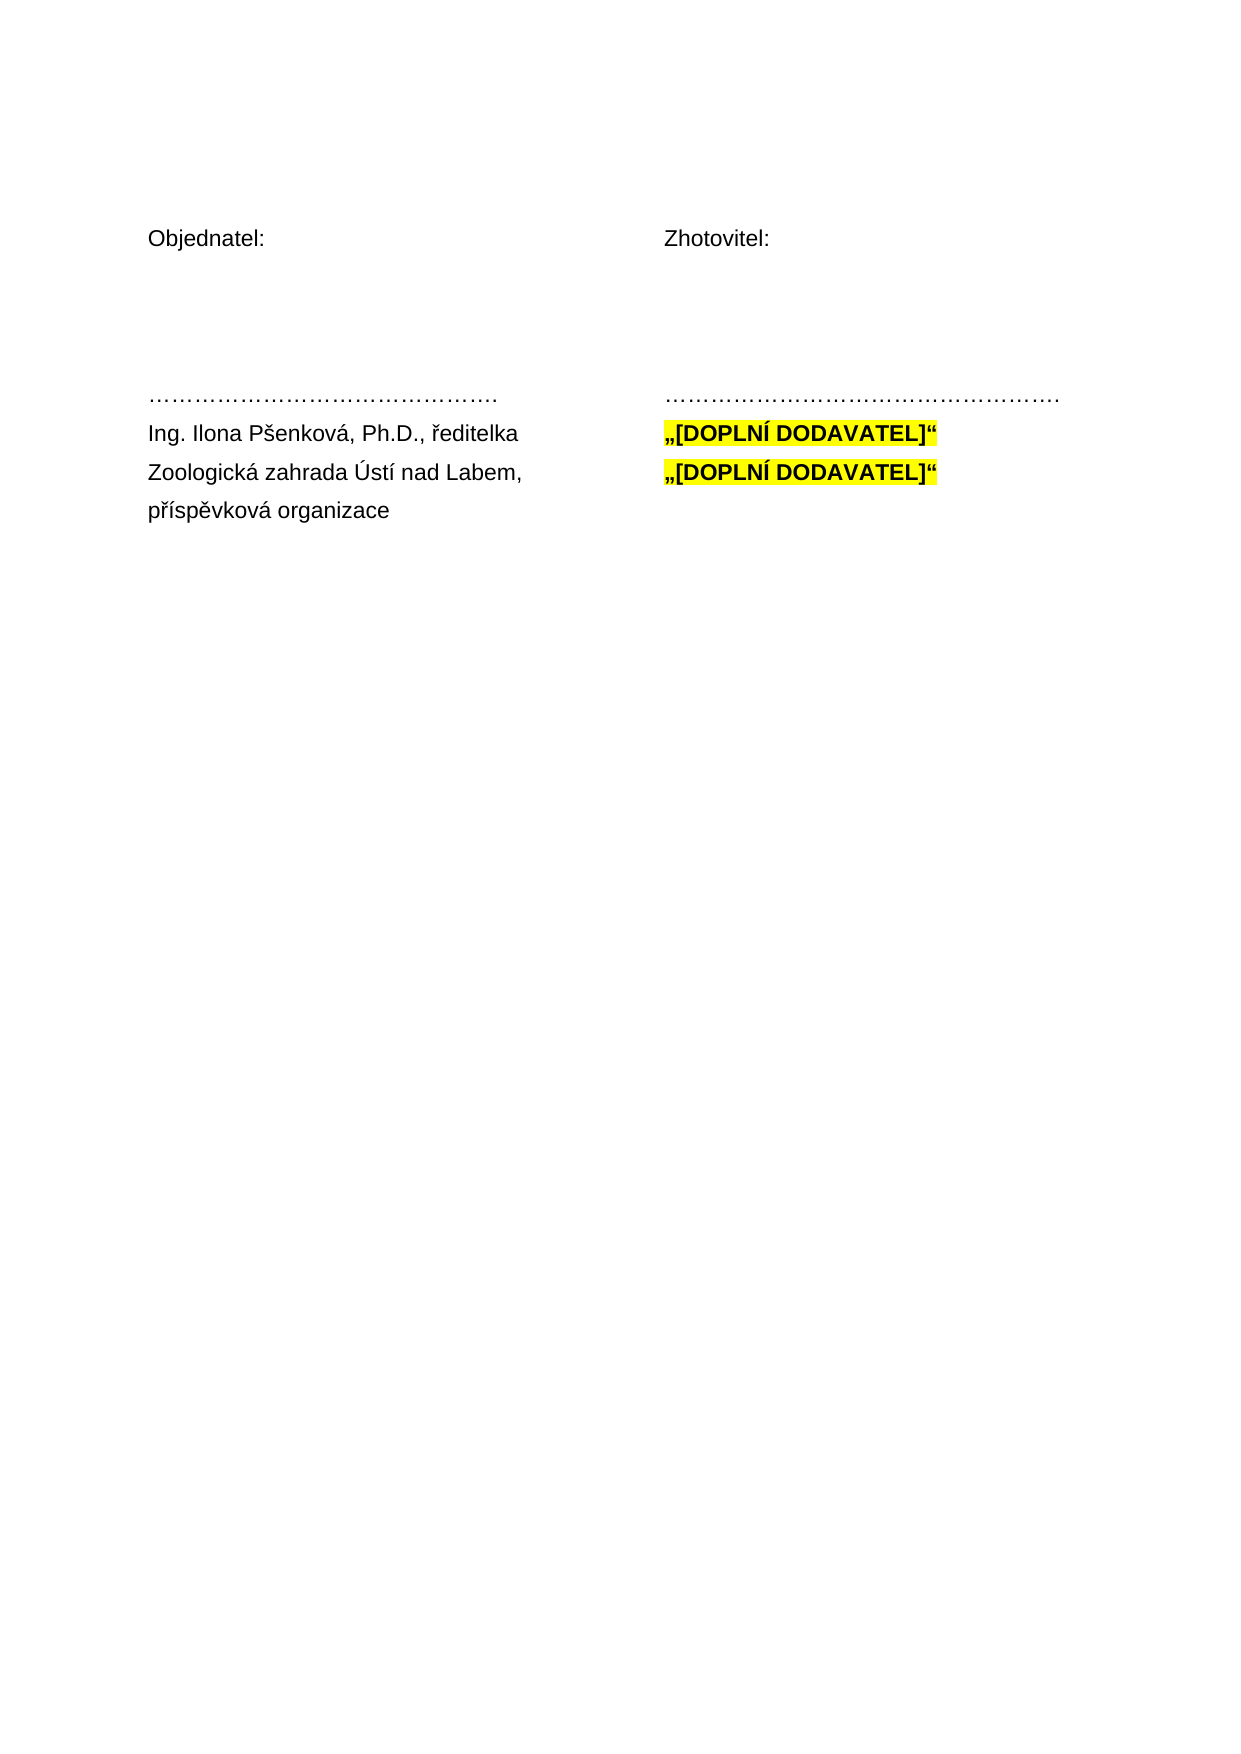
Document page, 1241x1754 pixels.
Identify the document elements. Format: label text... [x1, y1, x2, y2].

text Objednatel: Zhotovitel: [148, 225, 1093, 252]
text ………………………………………. ……………………………………………. [148, 381, 1093, 407]
text Ing. Ilona Pšenková, Ph.D., ředitelka „[DOPLNÍ DODAVATEL]“ [148, 419, 1093, 446]
text příspěvková organizace [148, 497, 1093, 524]
text Zoologická zahrada Ústí nad Labem, „[DOPLNÍ DODAVATEL]“ [148, 458, 1093, 485]
